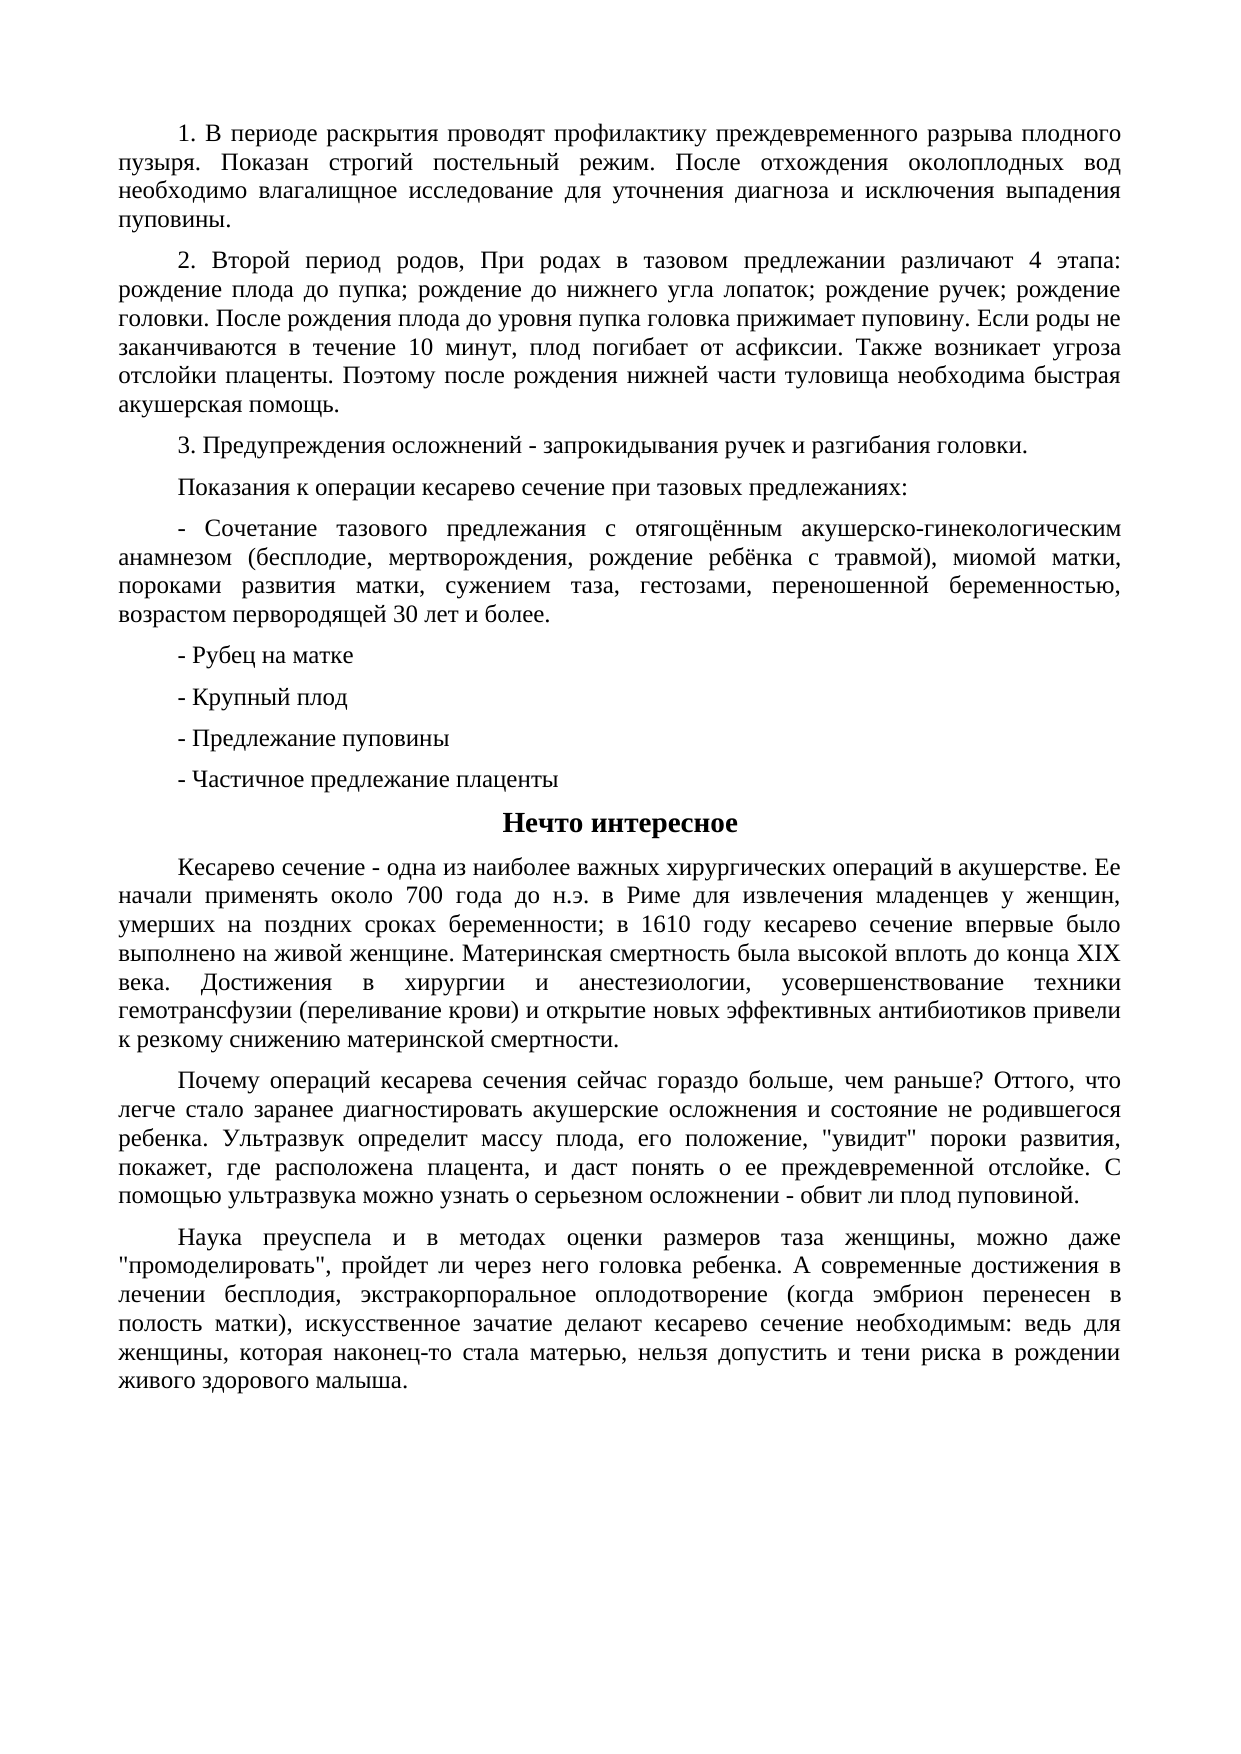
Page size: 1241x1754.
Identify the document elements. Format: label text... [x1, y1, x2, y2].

text Почему операций кесарева сечения сейчас гораздо больше, чем раньше? Оттого, что легче стало заранее диагностировать акушерские осложнения и состояние не родившегося ребенка. Ультразвук определит массу плода, его положение, "увидит" пороки развития, покажет, где расположена плацента, и даст понять о ее преждевременной отслойке. С помощью ультразвука можно узнать о серьезном осложнении - обвит ли плод пуповиной. [118, 1065, 1122, 1209]
text - Крупный плод [118, 682, 1122, 711]
text 2. Второй период родов, При родах в тазовом предлежании различают 4 этапа: рождение плода до пупка; рождение до нижнего угла лопаток; рождение ручек; рождение головки. После рождения плода до уровня пупка головка прижимает пуповину. Если роды не заканчиваются в течение 10 минут, плод погибает от асфиксии. Также возникает угроза отслойки плаценты. Поэтому после рождения нижней части туловища необходима быстрая акушерская помощь. [118, 246, 1122, 418]
text Нечто интересное [118, 806, 1122, 839]
text 3. Предупреждения осложнений - запрокидывания ручек и разгибания головки. [118, 431, 1122, 459]
text Показания к операции кесарево сечение при тазовых предлежаниях: [118, 472, 1122, 501]
text Кесарево сечение - одна из наиболее важных хирургических операций в акушерстве. Ее начали применять около 700 года до н.э. в Риме для извлечения младенцев у женщин, умерших на поздних сроках беременности; в 1610 году кесарево сечение впервые было выполнено на живой женщине. Материнская смертность была высокой вплоть до конца ХIX века. Достижения в хирургии и анестезиологии, усовершенствование техники гемотрансфузии (переливание крови) и открытие новых эффективных антибиотиков привели к резкому снижению материнской смертности. [118, 852, 1122, 1053]
text - Рубец на матке [118, 641, 1122, 669]
text - Сочетание тазового предлежания с отягощённым акушерско-гинекологическим анамнезом (бесплодие, мертворождения, рождение ребёнка с травмой), миомой матки, пороками развития матки, сужением таза, гестозами, переношенной беременностью, возрастом первородящей 30 лет и более. [118, 513, 1122, 628]
text - Предлежание пуповины [118, 723, 1122, 752]
text - Частичное предлежание плаценты [118, 764, 1122, 793]
text 1. В периоде раскрытия проводят профилактику преждевременного разрыва плодного пузыря. Показан строгий постельный режим. После отхождения околоплодных вод необходимо влагалищное исследование для уточнения диагноза и исключения выпадения пуповины. [118, 118, 1122, 233]
text Наука преуспела и в методах оценки размеров таза женщины, можно даже "промоделировать", пройдет ли через него головка ребенка. А современные достижения в лечении бесплодия, экстракорпоральное оплодотворение (когда эмбрион перенесен в полость матки), искусственное зачатие делают кесарево сечение необходимым: ведь для женщины, которая наконец-то стала матерью, нельзя допустить и тени риска в рождении живого здорового малыша. [118, 1222, 1122, 1394]
